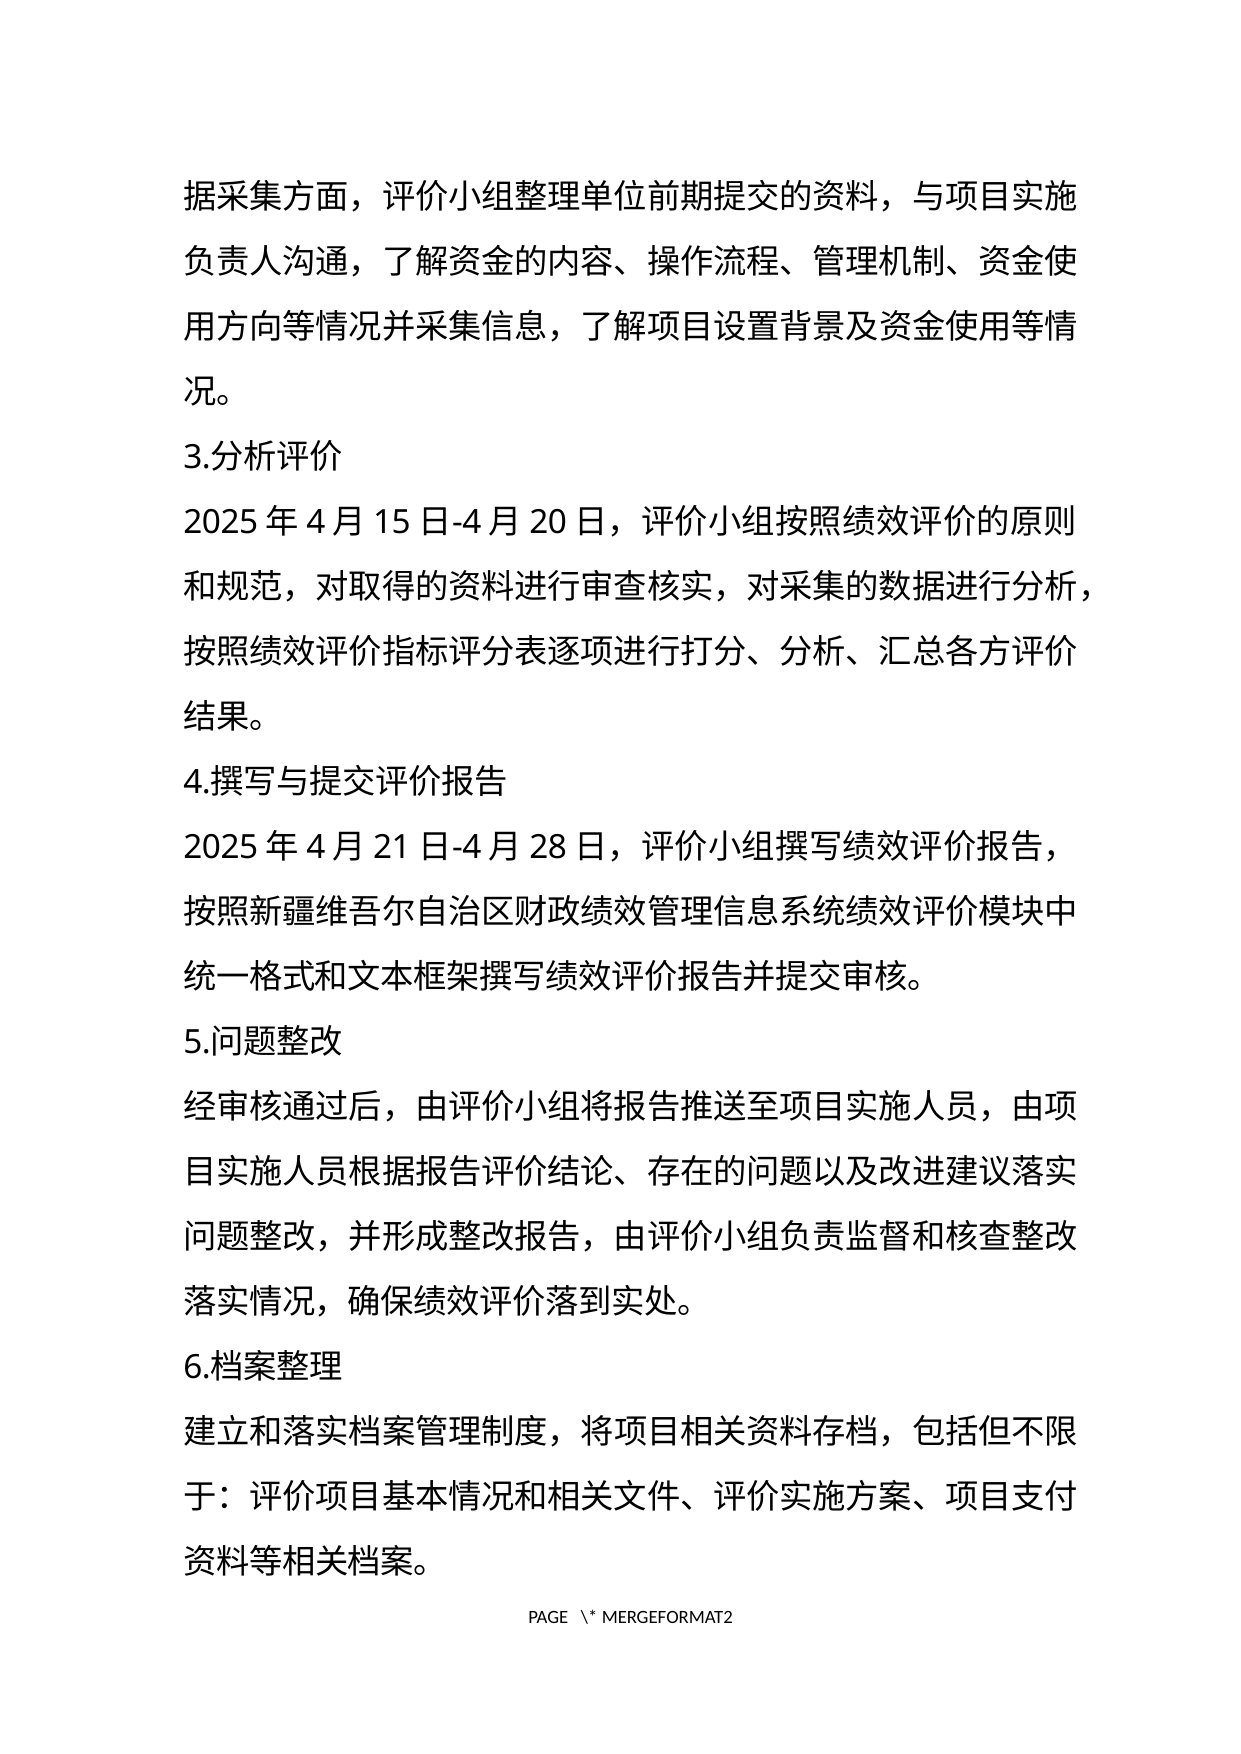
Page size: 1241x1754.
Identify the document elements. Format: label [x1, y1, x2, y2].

text [183, 162, 1078, 1592]
